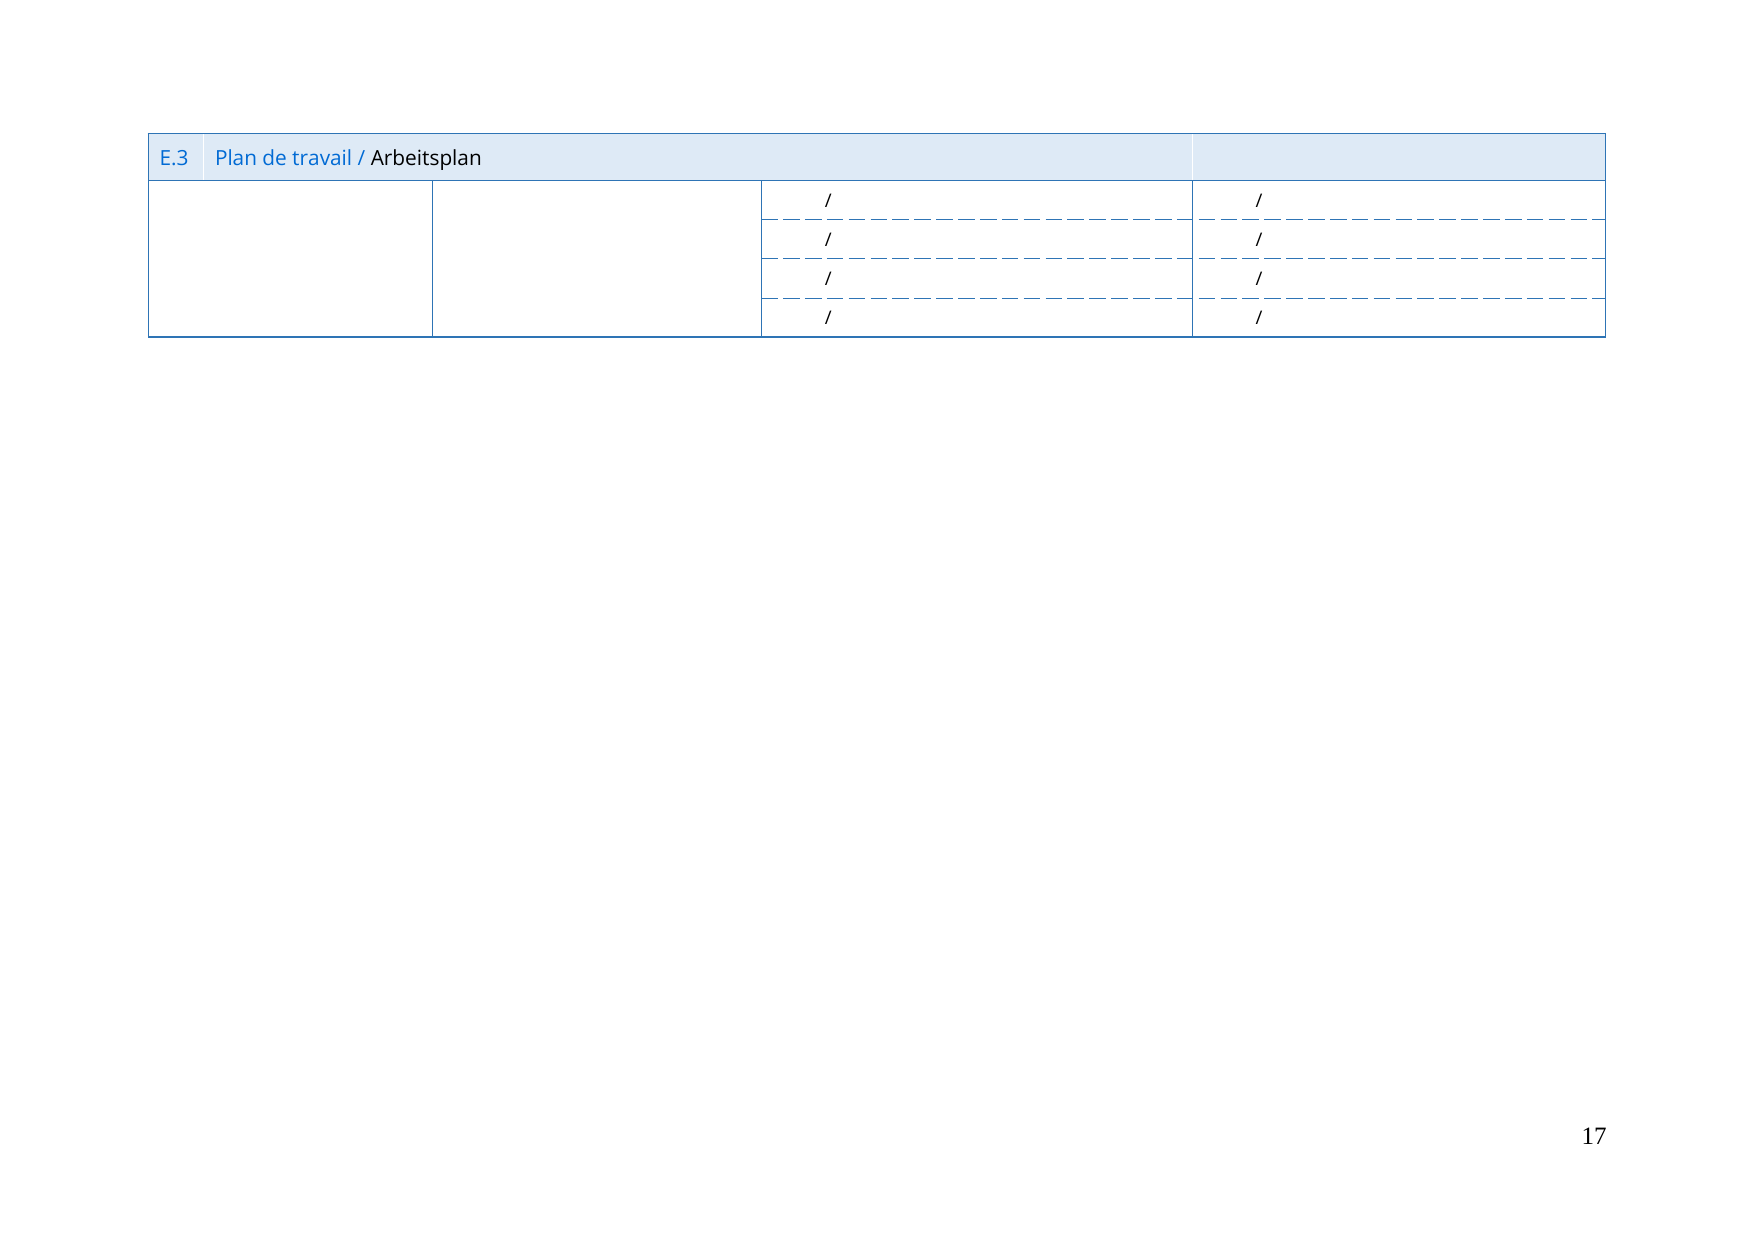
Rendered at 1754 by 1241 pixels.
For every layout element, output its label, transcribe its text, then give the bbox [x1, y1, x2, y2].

table_cell / [762, 219, 1192, 258]
table_cell / [1193, 298, 1605, 336]
table_cell / [149, 181, 432, 336]
table_cell / [1193, 181, 1605, 219]
table_cell / [762, 258, 1192, 297]
table_cell / [762, 298, 1192, 336]
table_header E.3 [149, 134, 203, 180]
table_header Plan de travail / Arbeitsplan [204, 134, 1192, 180]
table_cell / [762, 181, 1192, 219]
table_cell / [1193, 219, 1605, 258]
table_header [1193, 134, 1605, 180]
table_cell / [1193, 258, 1605, 297]
table_cell / [433, 181, 761, 336]
